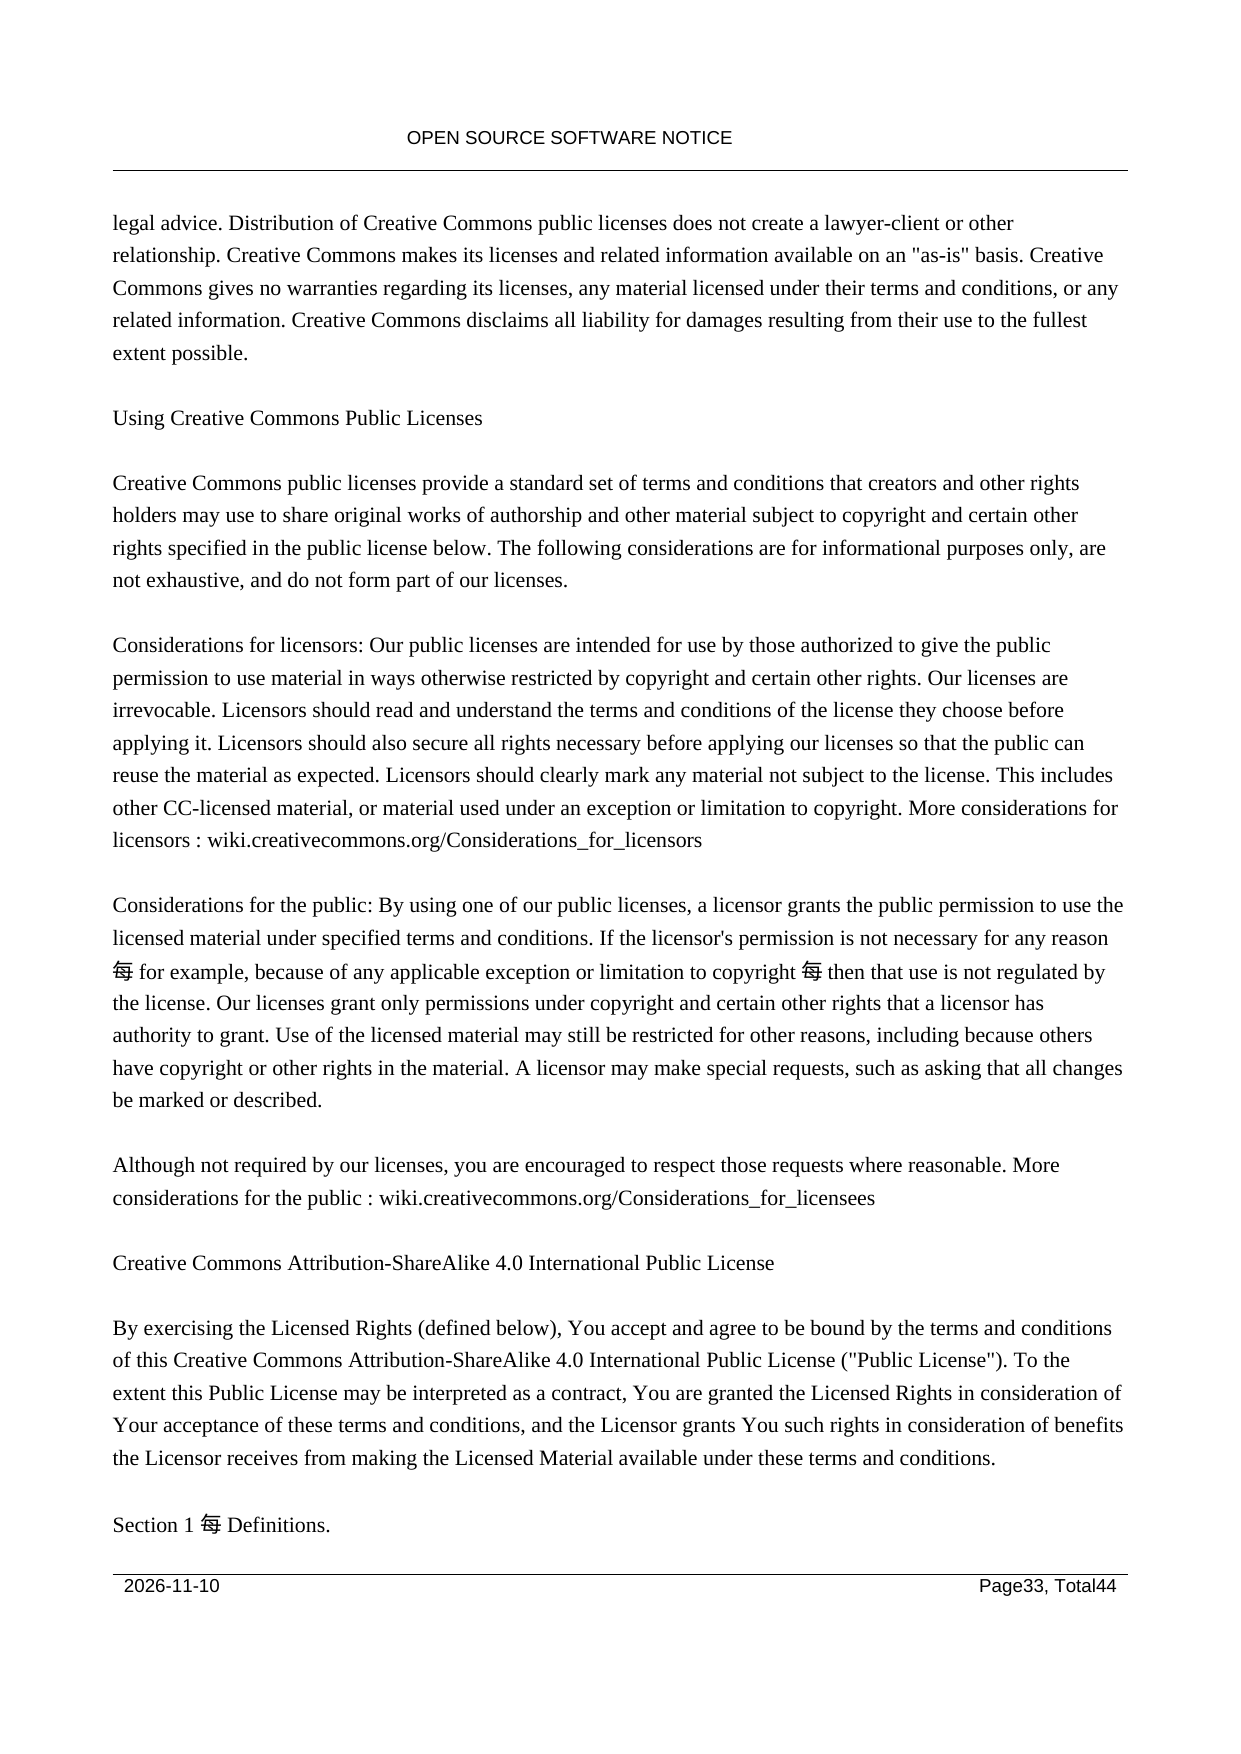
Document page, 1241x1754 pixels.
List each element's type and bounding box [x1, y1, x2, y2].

text [112, 206, 1128, 1539]
